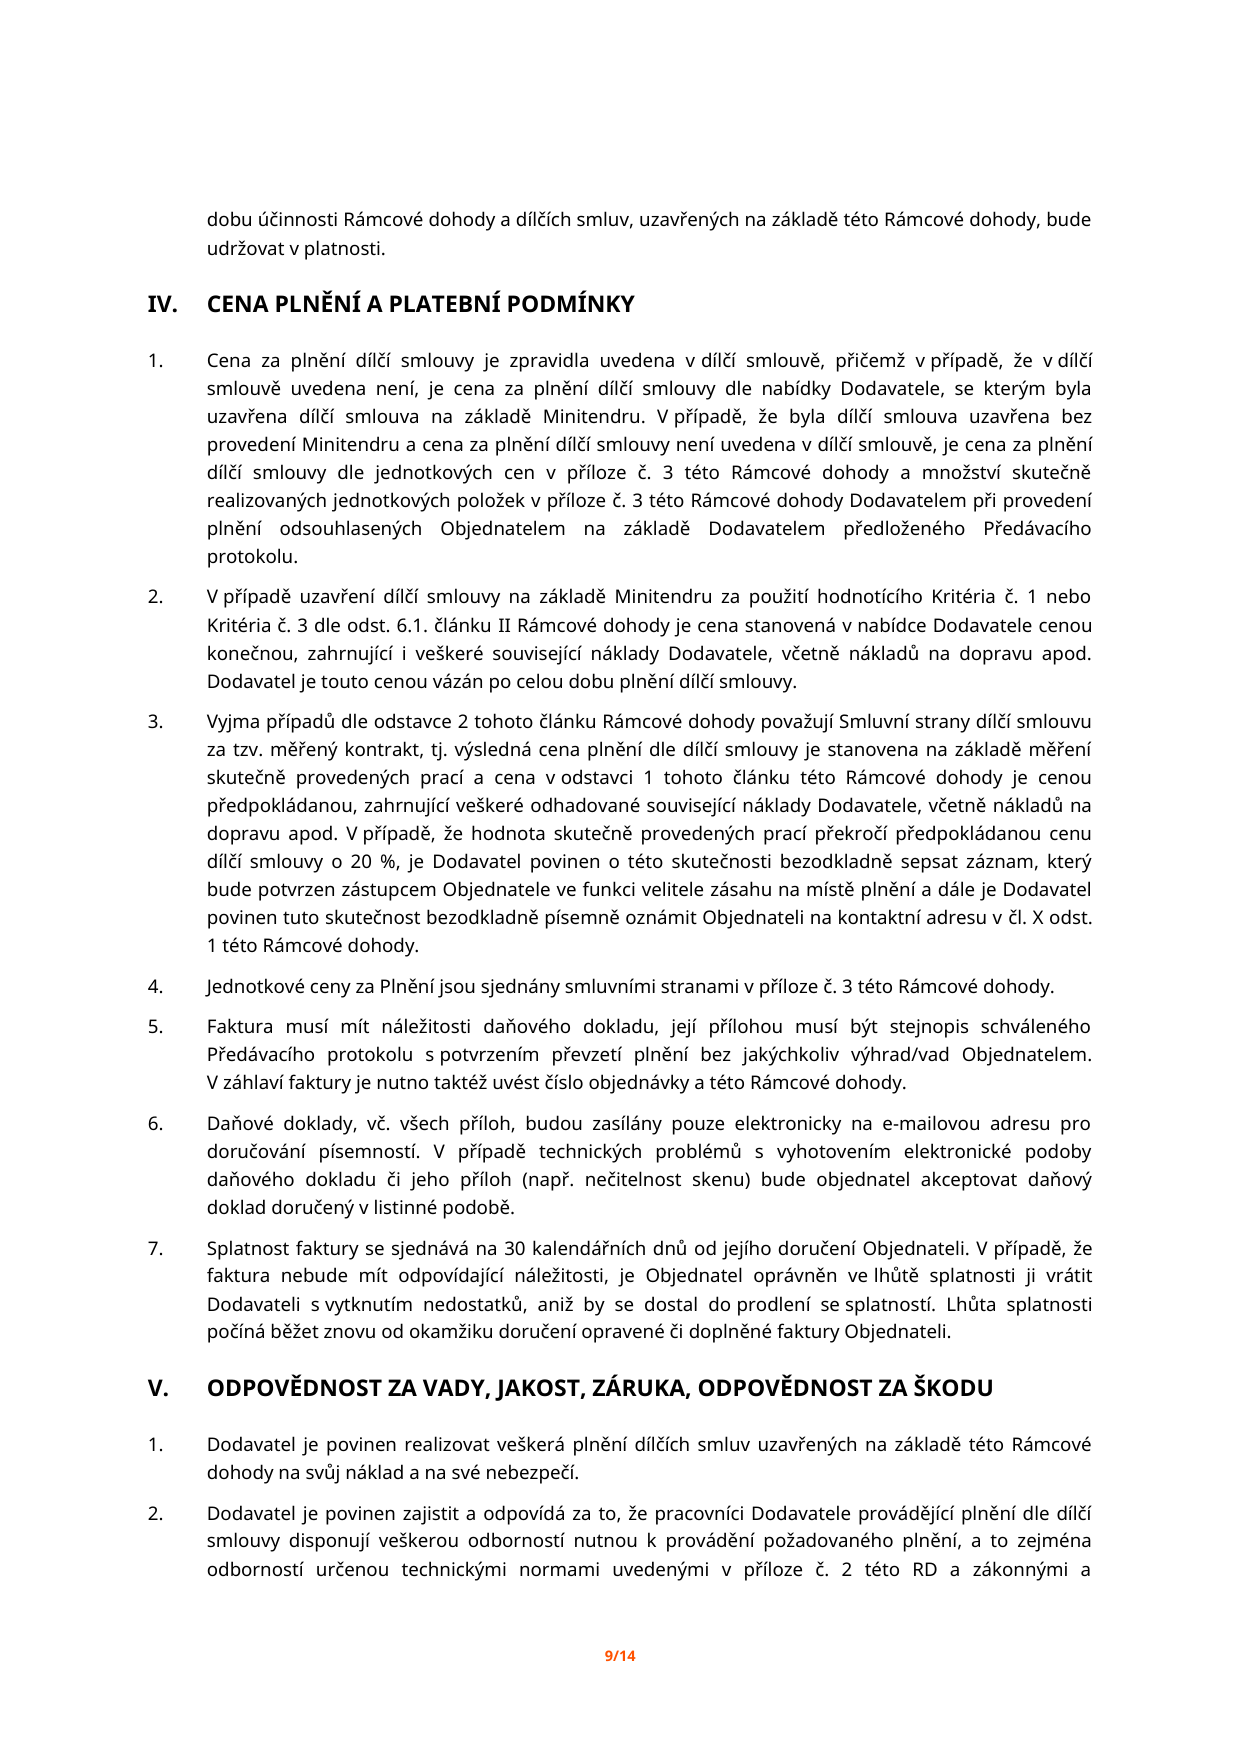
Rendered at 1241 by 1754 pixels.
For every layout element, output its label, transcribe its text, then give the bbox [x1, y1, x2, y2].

text Faktura musí mít náležitosti daňového dokladu, její přílohou musí být stejnopis schváleného Předávacího protokolu s potvrzením převzetí plnění bez jakýchkoliv výhrad/vad Objednatelem. V záhlaví faktury je nutno taktéž uvést číslo objednávky a této Rámcové dohody. [148, 1014, 1093, 1095]
text Splatnost faktury se sjednává na 30 kalendářních dnů od jejího doručení Objednateli. V případě, že faktura nebude mít odpovídající náležitosti, je Objednatel oprávněn ve lhůtě splatnosti ji vrátit Dodavateli s vytknutím nedostatků, aniž by se dostal do prodlení se splatností. Lhůta splatnosti počíná běžet znovu od okamžiku doručení opravené či doplněné faktury Objednateli. [148, 1235, 1093, 1344]
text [148, 207, 1093, 260]
text Jednotkové ceny za Plnění jsou sjednány smluvními stranami v příloze č. 3 této Rámcové dohody. [148, 973, 1093, 999]
list Cena za plnění dílčí smlouvy je zpravidla uvedena v dílčí smlouvě, přičemž v případě, že v dílčí smlouvě uvedena není, je cena za plnění dílčí smlouvy dle nabídky Dodavatele, se kterým byla uzavřena dílčí smlouva na základě Minitendru. V případě, že byla dílčí smlouva uzavřena bez provedení Minitendru a cena za plnění dílčí smlouvy není uvedena v dílčí smlouvě, je cena za plnění dílčí smlouvy dle jednotkových cen v příloze č. 3 této Rámcové dohody a množství skutečně realizovaných jednotkových položek v příloze č. 3 této Rámcové dohody Dodavatelem při provedení plnění odsouhlasených Objednatelem na základě Dodavatelem předloženého Předávacího protokolu. [148, 347, 1093, 569]
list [148, 1500, 1093, 1581]
text CENA PLNĚNÍ A PLATEBNÍ PODMÍNKY [148, 288, 1093, 319]
text Vyjma případů dle odstavce 2 tohoto článku Rámcové dohody považují Smluvní strany dílčí smlouvu za tzv. měřený kontrakt, tj. výsledná cena plnění dle dílčí smlouvy je stanovena na základě měření skutečně provedených prací a cena v odstavci 1 tohoto článku této Rámcové dohody je cenou předpokládanou, zahrnující veškeré odhadované související náklady Dodavatele, včetně nákladů na dopravu apod. V případě, že hodnota skutečně provedených prací překročí předpokládanou cenu dílčí smlouvy o 20 %, je Dodavatel povinen o této skutečnosti bezodkladně sepsat záznam, který bude potvrzen zástupcem Objednatele ve funkci velitele zásahu na místě plnění a dále je Dodavatel povinen tuto skutečnost bezodkladně písemně oznámit Objednateli na kontaktní adresu v čl. X odst. 1 této Rámcové dohody. [148, 708, 1093, 958]
text ODPOVĚDNOST ZA VADY, JAKOST, ZÁRUKA, ODPOVĚDNOST ZA ŠKODU [148, 1372, 1093, 1403]
list Dodavatel je povinen realizovat veškerá plnění dílčích smluv uzavřených na základě této Rámcové dohody na svůj náklad a na své nebezpečí. [148, 1431, 1093, 1485]
text V případě uzavření dílčí smlouvy na základě Minitendru za použití hodnotícího Kritéria č. 1 nebo Kritéria č. 3 dle odst. 6.1. článku II Rámcové dohody je cena stanovená v nabídce Dodavatele cenou konečnou, zahrnující i veškeré související náklady Dodavatele, včetně nákladů na dopravu apod. Dodavatel je touto cenou vázán po celou dobu plnění dílčí smlouvy. [148, 584, 1093, 693]
text Daňové doklady, vč. všech příloh, budou zasílány pouze elektronicky na e-mailovou adresu pro doručování písemností. V případě technických problémů s vyhotovením elektronické podoby daňového dokladu či jeho příloh (např. nečitelnost skenu) bude objednatel akceptovat daňový doklad doručený v listinné podobě. [148, 1110, 1093, 1220]
